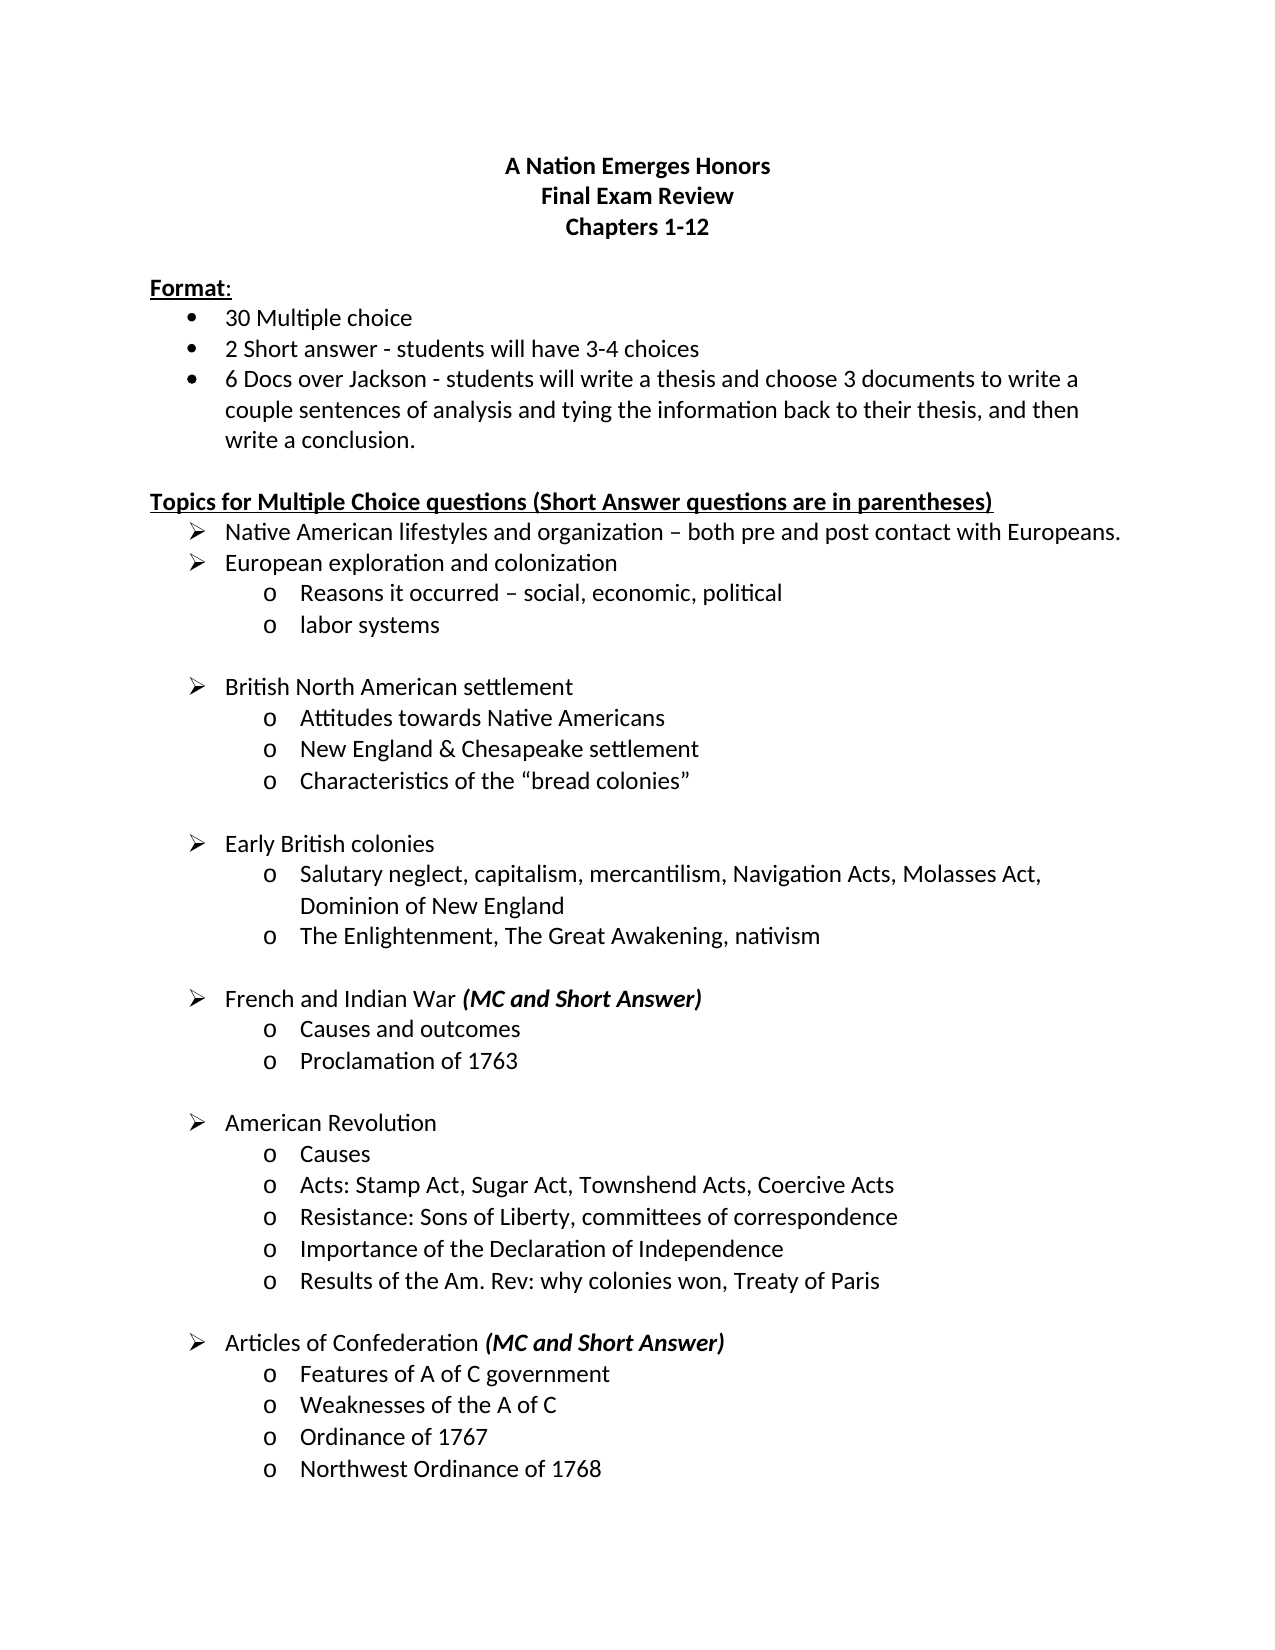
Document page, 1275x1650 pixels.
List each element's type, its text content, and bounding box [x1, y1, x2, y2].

list Features of A of C government [262, 1358, 1125, 1389]
list The Enlightenment, The Great Awakening, nativism [262, 921, 1125, 952]
list labor systems [262, 609, 1125, 641]
list Salutary neglect, capitalism, mercantilism, Navigation Acts, Molasses Act, Dominion of New England [262, 858, 1125, 921]
list Causes [262, 1138, 1125, 1170]
text Chapters 1-12 [150, 211, 1125, 242]
list Resistance: Sons of Liberty, committees of correspondence [262, 1201, 1125, 1233]
list British North American settlement [187, 671, 1125, 702]
list European exploration and colonization [187, 547, 1125, 577]
text Format: [150, 272, 1125, 303]
list Reasons it occurred – social, economic, political [262, 577, 1125, 609]
list 6 Docs over Jackson - students will write a thesis and choose 3 documents to write a couple sentences of analysis and tying the information back to their thesis, and then write a conclusion. [187, 364, 1125, 455]
list Acts: Stamp Act, Sugar Act, Townshend Acts, Coercive Acts [262, 1170, 1125, 1201]
list New England & Chesapeake settlement [262, 734, 1125, 765]
list Causes and outcomes [262, 1013, 1125, 1045]
text Final Exam Review [150, 181, 1125, 211]
list Results of the Am. Rev: why colonies won, Treaty of Paris [262, 1265, 1125, 1297]
list Weaknesses of the A of C [262, 1389, 1125, 1421]
list Ordinance of 1767 [262, 1421, 1125, 1453]
list American Revolution [187, 1107, 1125, 1138]
list Early British colonies [187, 828, 1125, 858]
list Native American lifestyles and organization – both pre and post contact with Europeans. [187, 516, 1125, 547]
list Importance of the Declaration of Independence [262, 1233, 1125, 1265]
text A Nation Emerges Honors [150, 150, 1125, 181]
list Articles of Confederation (MC and Short Answer) [187, 1327, 1125, 1358]
list Attitudes towards Native Americans [262, 702, 1125, 734]
list French and Indian War (MC and Short Answer) [187, 983, 1125, 1013]
list Northwest Ordinance of 1768 [262, 1453, 1125, 1485]
list 2 Short answer - students will have 3-4 choices [187, 333, 1125, 364]
text Topics for Multiple Choice questions (Short Answer questions are in parentheses) [150, 486, 1125, 516]
list 30 Multiple choice [187, 303, 1125, 333]
list Proclamation of 1763 [262, 1045, 1125, 1077]
list Characteristics of the “bread colonies” [262, 765, 1125, 797]
